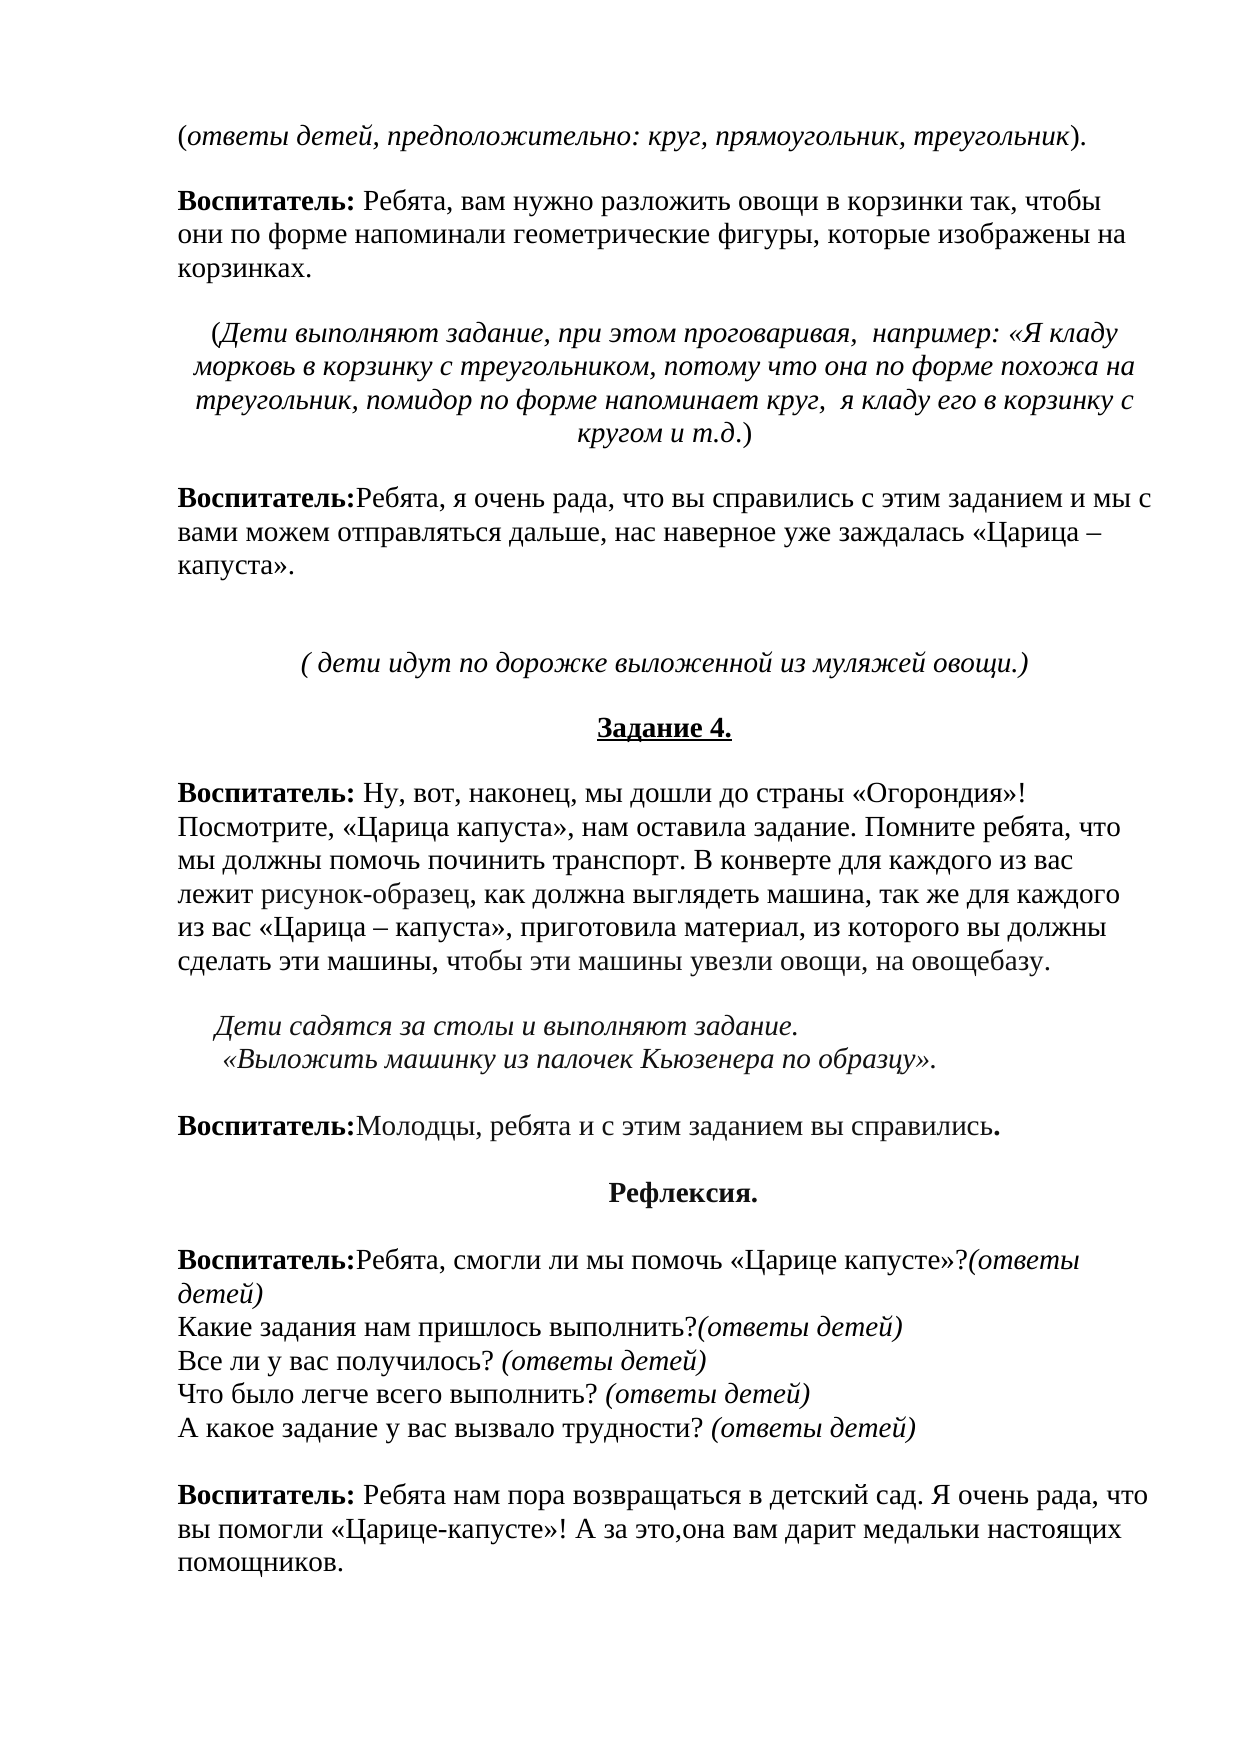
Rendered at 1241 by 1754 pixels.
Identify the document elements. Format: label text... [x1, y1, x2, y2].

text Рефлексия. [177, 1175, 1152, 1209]
text А какое задание у вас вызвало трудности? (ответы детей) [177, 1410, 1152, 1444]
text Дети садятся за столы и выполняют задание. [177, 1008, 1152, 1041]
text ( дети идут по дорожке выложенной из муляжей овощи.) [177, 646, 1152, 679]
text Воспитатель:Молодцы, ребята и с этим заданием вы справились. [177, 1108, 1152, 1142]
text «Выложить машинку из палочек Кьюзенера по образцу». [177, 1041, 1152, 1075]
text Воспитатель:Ребята, смогли ли мы помочь «Царице капусте»?(ответы детей) [177, 1242, 1152, 1309]
text Воспитатель:Ребята, я очень рада, что вы справились с этим заданием и мы с вами можем отправляться дальше, нас наверное уже заждалась «Царица – капуста». [177, 480, 1152, 581]
text Все ли у вас получилось? (ответы детей) [177, 1343, 1152, 1377]
text Воспитатель: Ребята нам пора возвращаться в детский сад. Я очень рада, что вы помогли «Царице-капусте»! А за это,она вам дарит медальки настоящих помощников. [177, 1477, 1152, 1578]
text (ответы детей, предположительно: круг, прямоугольник, треугольник). [177, 118, 1152, 152]
text Задание 4. [177, 710, 1152, 744]
text Что было легче всего выполнить? (ответы детей) [177, 1377, 1152, 1410]
text Воспитатель: Ребята, вам нужно разложить овощи в корзинки так, чтобы они по форме напоминали геометрические фигуры, которые изображены на корзинках. [177, 183, 1152, 283]
text Воспитатель: Ну, вот, наконец, мы дошли до страны «Огорондия»! Посмотрите, «Царица капуста», нам оставила задание. Помните ребята, что мы должны помочь починить транспорт. В конверте для каждого из вас лежит рисунок-образец, как должна выглядеть машина, так же для каждого из вас «Царица – капуста», приготовила материал, из которого вы должны сделать эти машины, чтобы эти машины увезли овощи, на овощебазу. [177, 775, 1152, 976]
text (Дети выполняют задание, при этом проговаривая, например: «Я кладу морковь в корзинку с треугольником, потому что она по форме похожа на треугольник, помидор по форме напоминает круг, я кладу его в корзинку с кругом и т.д.) [177, 315, 1152, 449]
text Какие задания нам пришлось выполнить?(ответы детей) [177, 1309, 1152, 1343]
